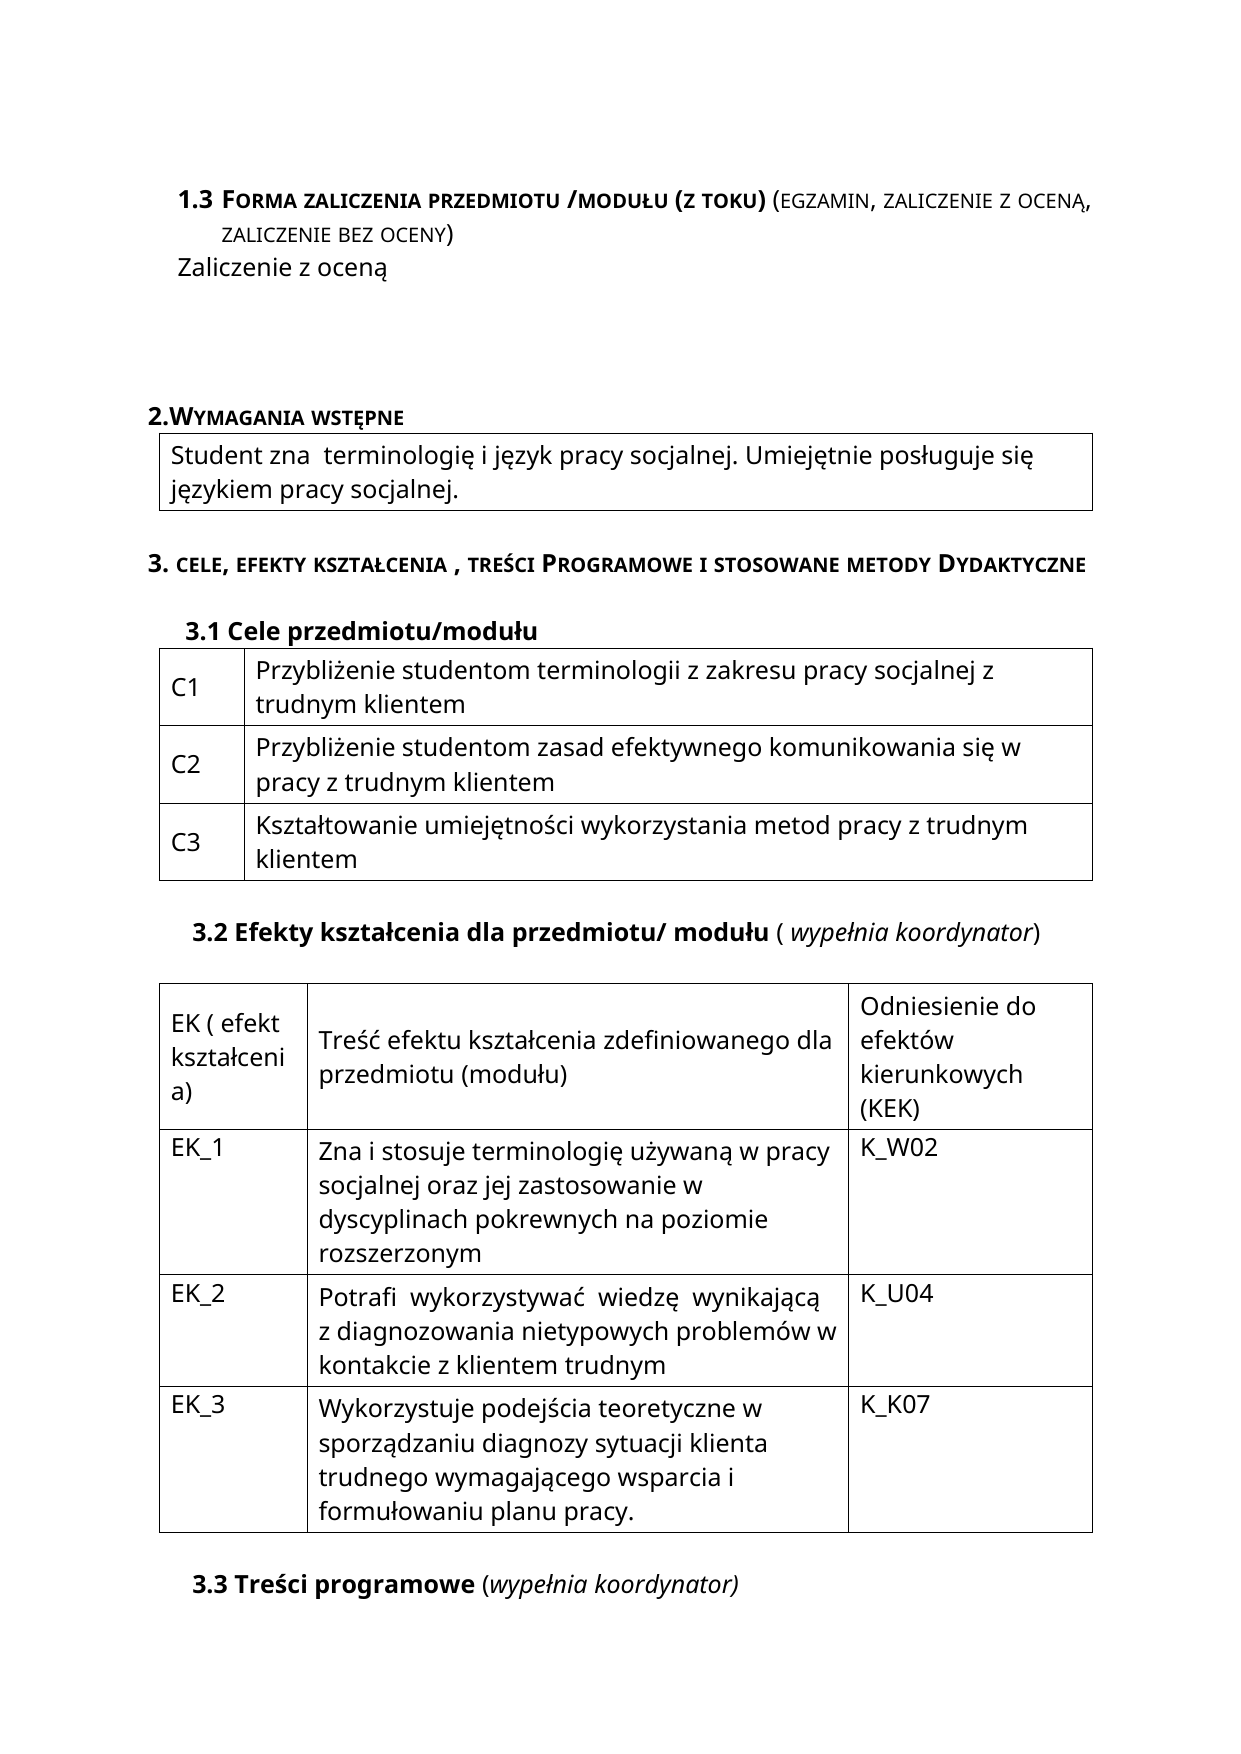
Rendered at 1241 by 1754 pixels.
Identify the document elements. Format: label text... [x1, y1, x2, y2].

table_cell K_U04 [849, 1275, 1092, 1386]
list 3.3 Treści programowe (wypełnia koordynator) [192, 1567, 1093, 1601]
table_header EK ( efekt kształcenia) [160, 984, 307, 1129]
text 1.3 Forma zaliczenia przedmiotu /modułu (z toku) (egzamin, zaliczenie z oceną, zaliczenie bez oceny) [177, 182, 1093, 250]
table_cell K_W02 [849, 1130, 1092, 1274]
table_cell C2 [160, 726, 244, 802]
table_cell K_K07 [849, 1387, 1092, 1532]
table_header C1 [160, 649, 244, 725]
text Zaliczenie z oceną [148, 250, 1093, 284]
table_header Treść efektu kształcenia zdefiniowanego dla przedmiotu (modułu) [308, 984, 848, 1129]
table_cell EK_2 [160, 1275, 307, 1386]
text 3. cele, efekty kształcenia , treści Programowe i stosowane metody Dydaktyczne [148, 545, 1093, 579]
table_header Odniesienie do efektów kierunkowych (KEK) [849, 984, 1092, 1129]
text 3.2 Efekty kształcenia dla przedmiotu/ modułu ( wypełnia koordynator) [192, 915, 1093, 949]
table_cell Przybliżenie studentom zasad efektywnego komunikowania się w pracy z trudnym klientem [245, 726, 1092, 802]
text 2.Wymagania wstępne [148, 398, 1093, 433]
table_cell EK_3 [160, 1387, 307, 1532]
table_header Przybliżenie studentom terminologii z zakresu pracy socjalnej z trudnym klientem [245, 649, 1092, 725]
table_cell Kształtowanie umiejętności wykorzystania metod pracy z trudnym klientem [245, 804, 1092, 880]
table_cell EK_1 [160, 1130, 307, 1274]
table_header Student zna terminologię i język pracy socjalnej. Umiejętnie posługuje się językiem pracy socjalnej. [160, 434, 1092, 510]
table_cell Zna i stosuje terminologię używaną w pracy socjalnej oraz jej zastosowanie w dyscyplinach pokrewnych na poziomie rozszerzonym [308, 1130, 848, 1274]
text 3.1 Cele przedmiotu/modułu [185, 613, 1093, 647]
table_cell Wykorzystuje podejścia teoretyczne w sporządzaniu diagnozy sytuacji klienta trudnego wymagającego wsparcia i formułowaniu planu pracy. [308, 1387, 848, 1532]
table_cell C3 [160, 804, 244, 880]
table_cell Potrafi wykorzystywać wiedzę wynikającą z diagnozowania nietypowych problemów w kontakcie z klientem trudnym [308, 1275, 848, 1386]
